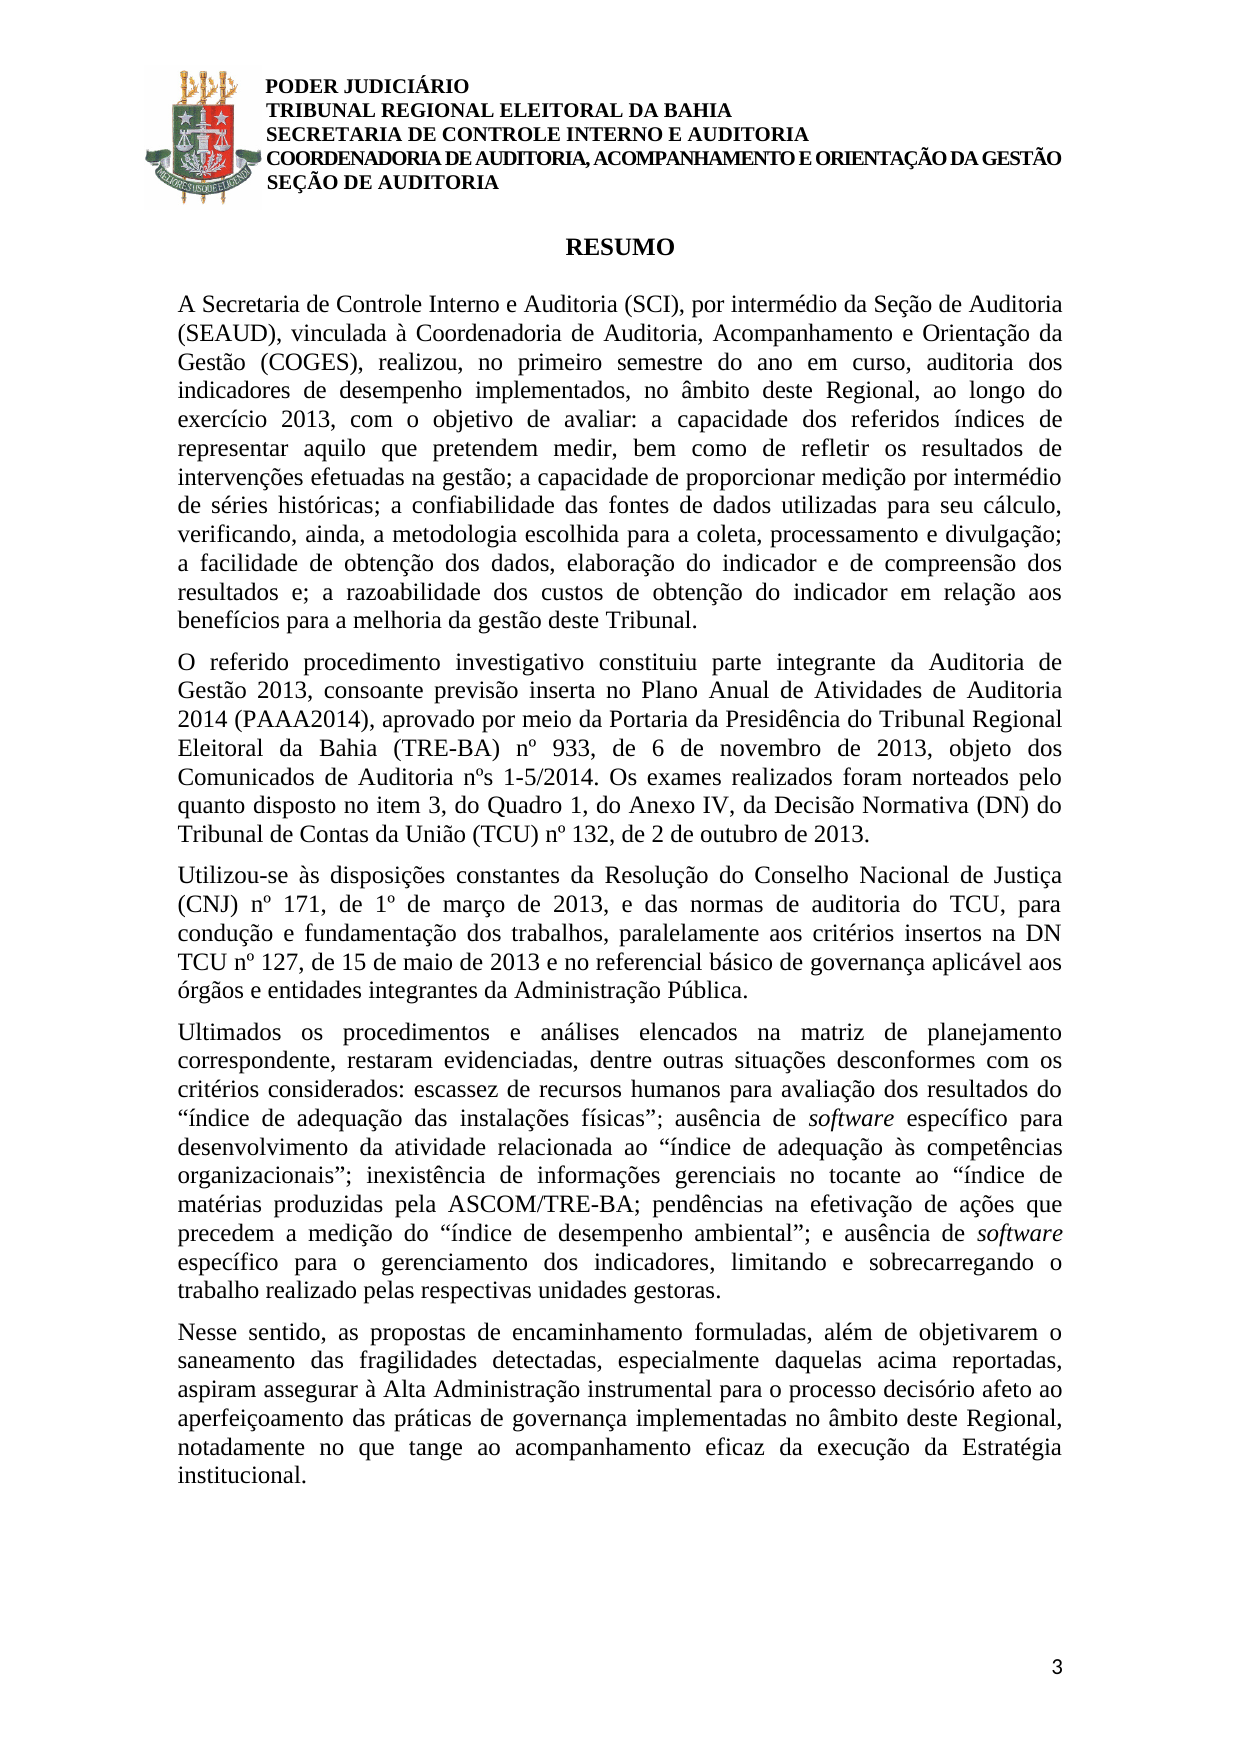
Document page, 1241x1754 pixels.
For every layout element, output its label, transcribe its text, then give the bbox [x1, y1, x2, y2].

text A Secretaria de Controle Interno e Auditoria (SCI), por intermédio da Seção de Auditoria (SEAUD), vinculada à Coordenadoria de Auditoria, Acompanhamento e Orientação da Gestão (COGES), realizou, no primeiro semestre do ano em curso, auditoria dos indicadores de desempenho implementados, no âmbito deste Regional, ao longo do exercício 2013, com o objetivo de avaliar: a capacidade dos referidos índices de representar aquilo que pretendem medir, bem como de refletir os resultados de intervenções efetuadas na gestão; a capacidade de proporcionar medição por intermédio de séries históricas; a confiabilidade das fontes de dados utilizadas para seu cálculo, verificando, ainda, a metodologia escolhida para a coleta, processamento e divulgação; a facilidade de obtenção dos dados, elaboração do indicador e de compreensão dos resultados e; a razoabilidade dos custos de obtenção do indicador em relação aos benefícios para a melhoria da gestão deste Tribunal. [177, 289, 1063, 634]
picture [143, 65, 262, 210]
text O referido procedimento investigativo constituiu parte integrante da Auditoria de Gestão 2013, consoante previsão inserta no Plano Anual de Atividades de Auditoria 2014 (PAAA2014), aprovado por meio da Portaria da Presidência do Tribunal Regional Eleitoral da Bahia (TRE-BA) nº 933, de 6 de novembro de 2013, objeto dos Comunicados de Auditoria nºs 1-5/2014. Os exames realizados foram norteados pelo quanto disposto no item 3, do Quadro 1, do Anexo IV, da Decisão Normativa (DN) do Tribunal de Contas da União (TCU) nº 132, de 2 de outubro de 2013. [177, 647, 1063, 848]
text RESUMO [177, 232, 1063, 260]
text Nesse sentido, as propostas de encaminhamento formuladas, além de objetivarem o saneamento das fragilidades detectadas, especialmente daquelas acima reportadas, aspiram assegurar à Alta Administração instrumental para o processo decisório afeto ao aperfeiçoamento das práticas de governança implementadas no âmbito deste Regional, notadamente no que tange ao acompanhamento eficaz da execução da Estratégia institucional. [177, 1317, 1063, 1489]
text Utilizou-se às disposições constantes da Resolução do Conselho Nacional de Justiça (CNJ) nº 171, de 1º de março de 2013, e das normas de auditoria do TCU, para condução e fundamentação dos trabalhos, paralelamente aos critérios insertos na DN TCU nº 127, de 15 de maio de 2013 e no referencial básico de governança aplicável aos órgãos e entidades integrantes da Administração Pública. [177, 860, 1063, 1004]
text Ultimados os procedimentos e análises elencados na matriz de planejamento correspondente, restaram evidenciadas, dentre outras situações desconformes com os critérios considerados: escassez de recursos humanos para avaliação dos resultados do “índice de adequação das instalações físicas”; ausência de software específico para desenvolvimento da atividade relacionada ao “índice de adequação às competências organizacionais”; inexistência de informações gerenciais no tocante ao “índice de matérias produzidas pela ASCOM/TRE-BA; pendências na efetivação de ações que precedem a medição do “índice de desempenho ambiental”; e ausência de software específico para o gerenciamento dos indicadores, limitando e sobrecarregando o trabalho realizado pelas respectivas unidades gestoras. [177, 1017, 1063, 1304]
